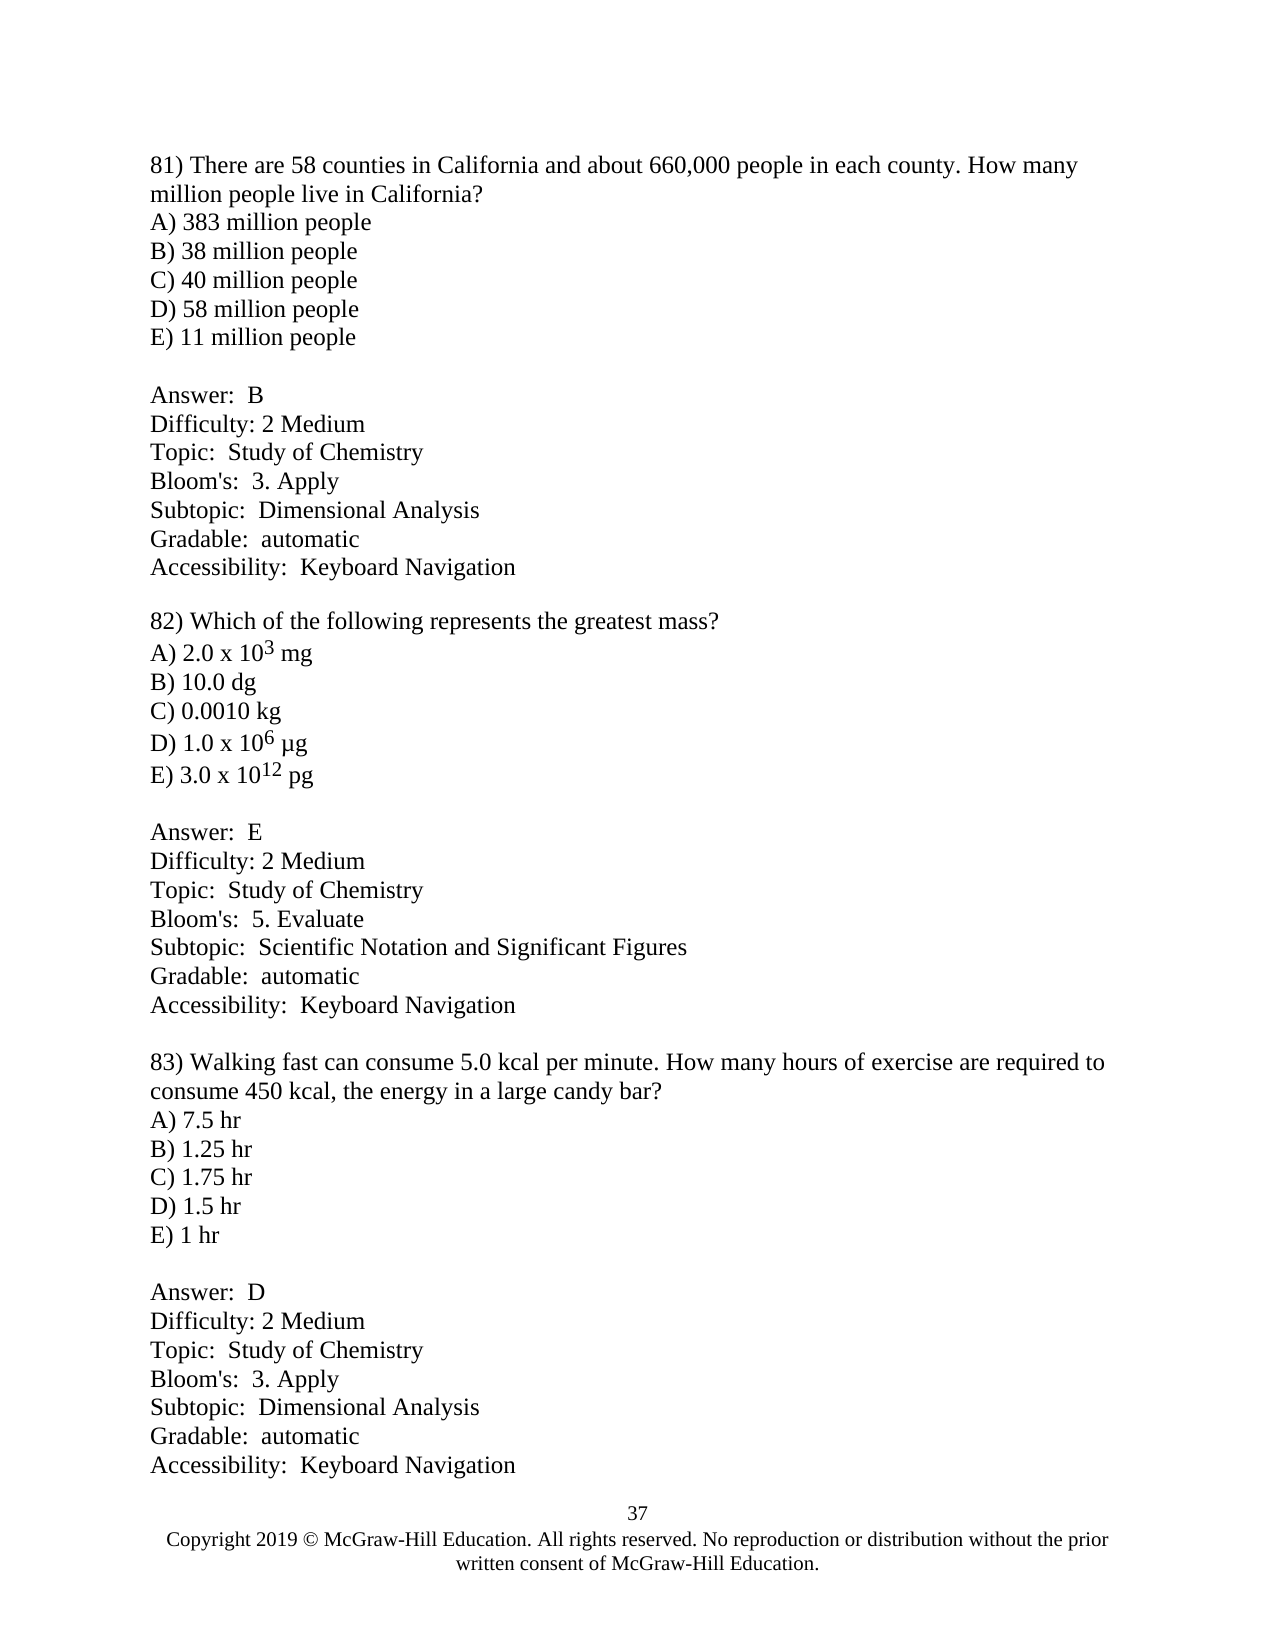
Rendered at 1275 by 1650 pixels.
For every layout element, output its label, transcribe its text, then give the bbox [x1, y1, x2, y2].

text Answer: D [150, 1277, 1125, 1306]
text Answer: B [150, 380, 1125, 409]
text Subtopic: Dimensional Analysis [150, 1392, 1125, 1421]
text Bloom's: 3. Apply [150, 1364, 1125, 1392]
text 82) Which of the following represents the greatest mass? [150, 606, 1125, 635]
text Gradable: automatic [150, 961, 1125, 990]
text A) 383 million people [150, 207, 1125, 236]
text Gradable: automatic [150, 524, 1125, 552]
text Difficulty: 2 Medium [150, 846, 1125, 875]
text Subtopic: Scientific Notation and Significant Figures [150, 932, 1125, 961]
text C) 0.0010 kg [150, 696, 1125, 724]
text Accessibility: Keyboard Navigation [150, 1450, 1125, 1479]
text 81) There are 58 counties in California and about 660,000 people in each county. How many million people live in California? [150, 150, 1125, 207]
text Bloom's: 5. Evaluate [150, 904, 1125, 932]
text C) 40 million people [150, 265, 1125, 294]
text E) 1 hr [150, 1220, 1125, 1249]
text Answer: E [150, 817, 1125, 846]
text Difficulty: 2 Medium [150, 1306, 1125, 1335]
text C) 1.75 hr [150, 1162, 1125, 1191]
text Gradable: automatic [150, 1421, 1125, 1450]
text E) 11 million people [150, 322, 1125, 351]
text Subtopic: Dimensional Analysis [150, 495, 1125, 524]
text B) 38 million people [150, 236, 1125, 265]
text A) 2.0 x 103 mg [150, 635, 1125, 667]
text A) 7.5 hr [150, 1105, 1125, 1134]
text Topic: Study of Chemistry [150, 875, 1125, 904]
text B) 1.25 hr [150, 1134, 1125, 1162]
text Topic: Study of Chemistry [150, 437, 1125, 466]
text Topic: Study of Chemistry [150, 1335, 1125, 1364]
text Accessibility: Keyboard Navigation [150, 990, 1125, 1019]
text Accessibility: Keyboard Navigation [150, 552, 1125, 581]
text D) 58 million people [150, 294, 1125, 322]
text Difficulty: 2 Medium [150, 409, 1125, 437]
text 83) Walking fast can consume 5.0 kcal per minute. How many hours of exercise are required to consume 450 kcal, the energy in a large candy bar? [150, 1047, 1125, 1105]
text B) 10.0 dg [150, 667, 1125, 696]
text D) 1.0 x 106 µg [150, 724, 1125, 757]
text Bloom's: 3. Apply [150, 466, 1125, 495]
text D) 1.5 hr [150, 1191, 1125, 1220]
text E) 3.0 x 1012 pg [150, 757, 1125, 789]
